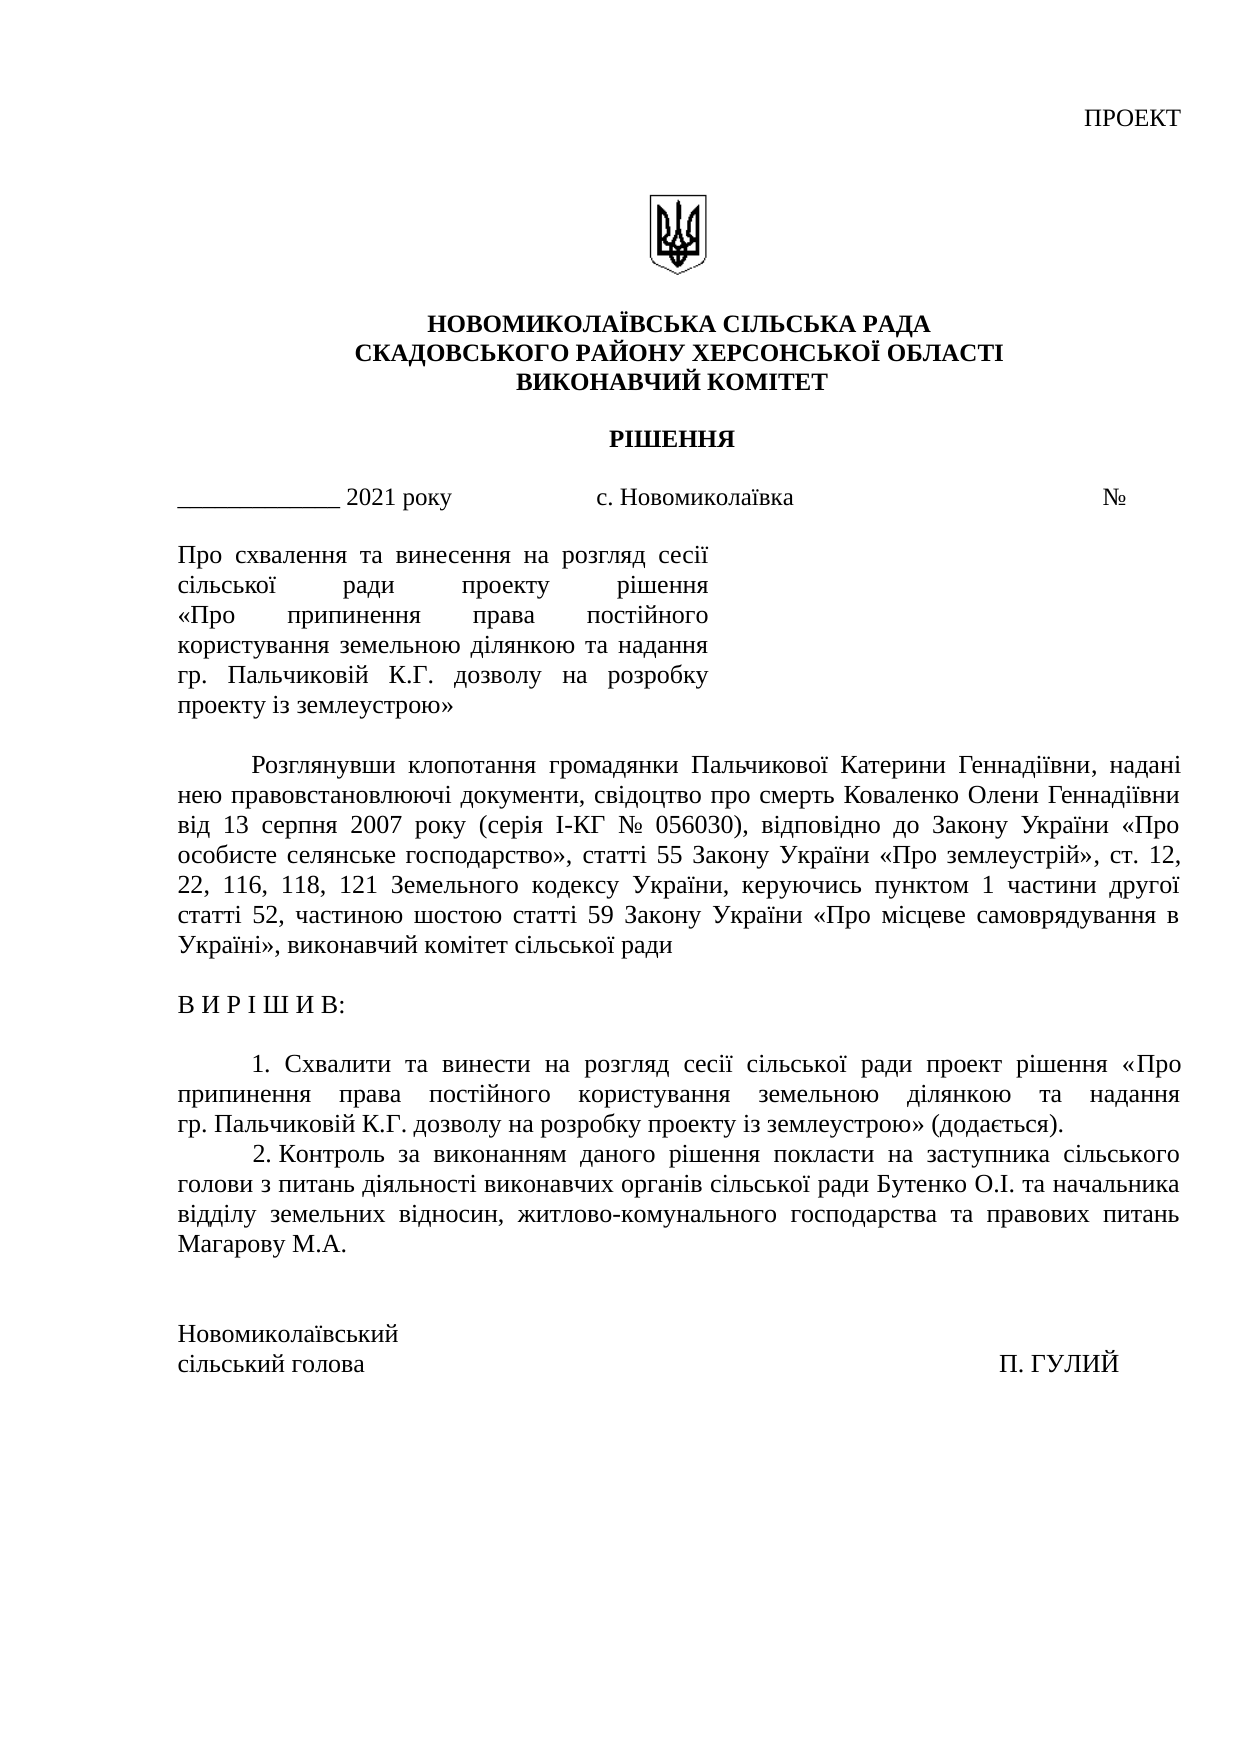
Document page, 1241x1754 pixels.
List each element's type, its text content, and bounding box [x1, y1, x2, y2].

text Новомиколаївський [177, 1318, 1181, 1348]
text _____________ 2021 року с. Новомиколаївка № [177, 482, 1211, 510]
text сільський голова П. ГУЛИЙ [177, 1348, 1181, 1378]
text 2. Контроль за виконанням даного рішення покласти на заступника сільського голови з питань діяльності виконавчих органів сільської ради Бутенко О.І. та начальника відділу земельних відносин, житлово-комунального господарства та правових питань Магарову М.А. [177, 1138, 1181, 1258]
text ПРОЕКТ [177, 103, 1181, 132]
text ВИКОНАВЧИЙ КОМІТЕТ [177, 367, 1167, 395]
text СКАДОВСЬКОГО РАЙОНУ ХЕРСОНСЬКОЇ ОБЛАСТІ [177, 338, 1181, 367]
text НОВОМИКОЛАЇВСЬКА СІЛЬСЬКА РАДА [177, 309, 1181, 338]
text Про схвалення та винесення на розгляд сесії сільської ради проекту рішення «Про припинення права постійного користування земельною ділянкою та надання гр. Пальчиковій К.Г. дозволу на розробку проекту із землеустрою» [177, 539, 709, 719]
text В И Р І Ш И В: [177, 989, 1181, 1019]
text Розглянувши клопотання громадянки Пальчикової Катерини Геннадіївни, надані нею правовстановлюючі документи, свідоцтво про смерть Коваленко Олени Геннадіївни від 13 серпня 2007 року (серія І-КГ № 056030), відповідно до Закону України «Про особисте селянське господарство», статті 55 Закону України «Про землеустрій», ст. 12, 22, 116, 118, 121 Земельного кодексу України, керуючись пунктом 1 частини другої статті 52, частиною шостою статті 59 Закону України «Про місцеве самоврядування в Україні», виконавчий комітет сільської ради [177, 749, 1181, 959]
text 1. Схвалити та винести на розгляд сесії сільської ради проект рішення «Про припинення права постійного користування земельною ділянкою та надання гр. Пальчиковій К.Г. дозволу на розробку проекту із землеустрою» (додається). [177, 1048, 1181, 1138]
text РІШЕННЯ [177, 424, 1167, 453]
